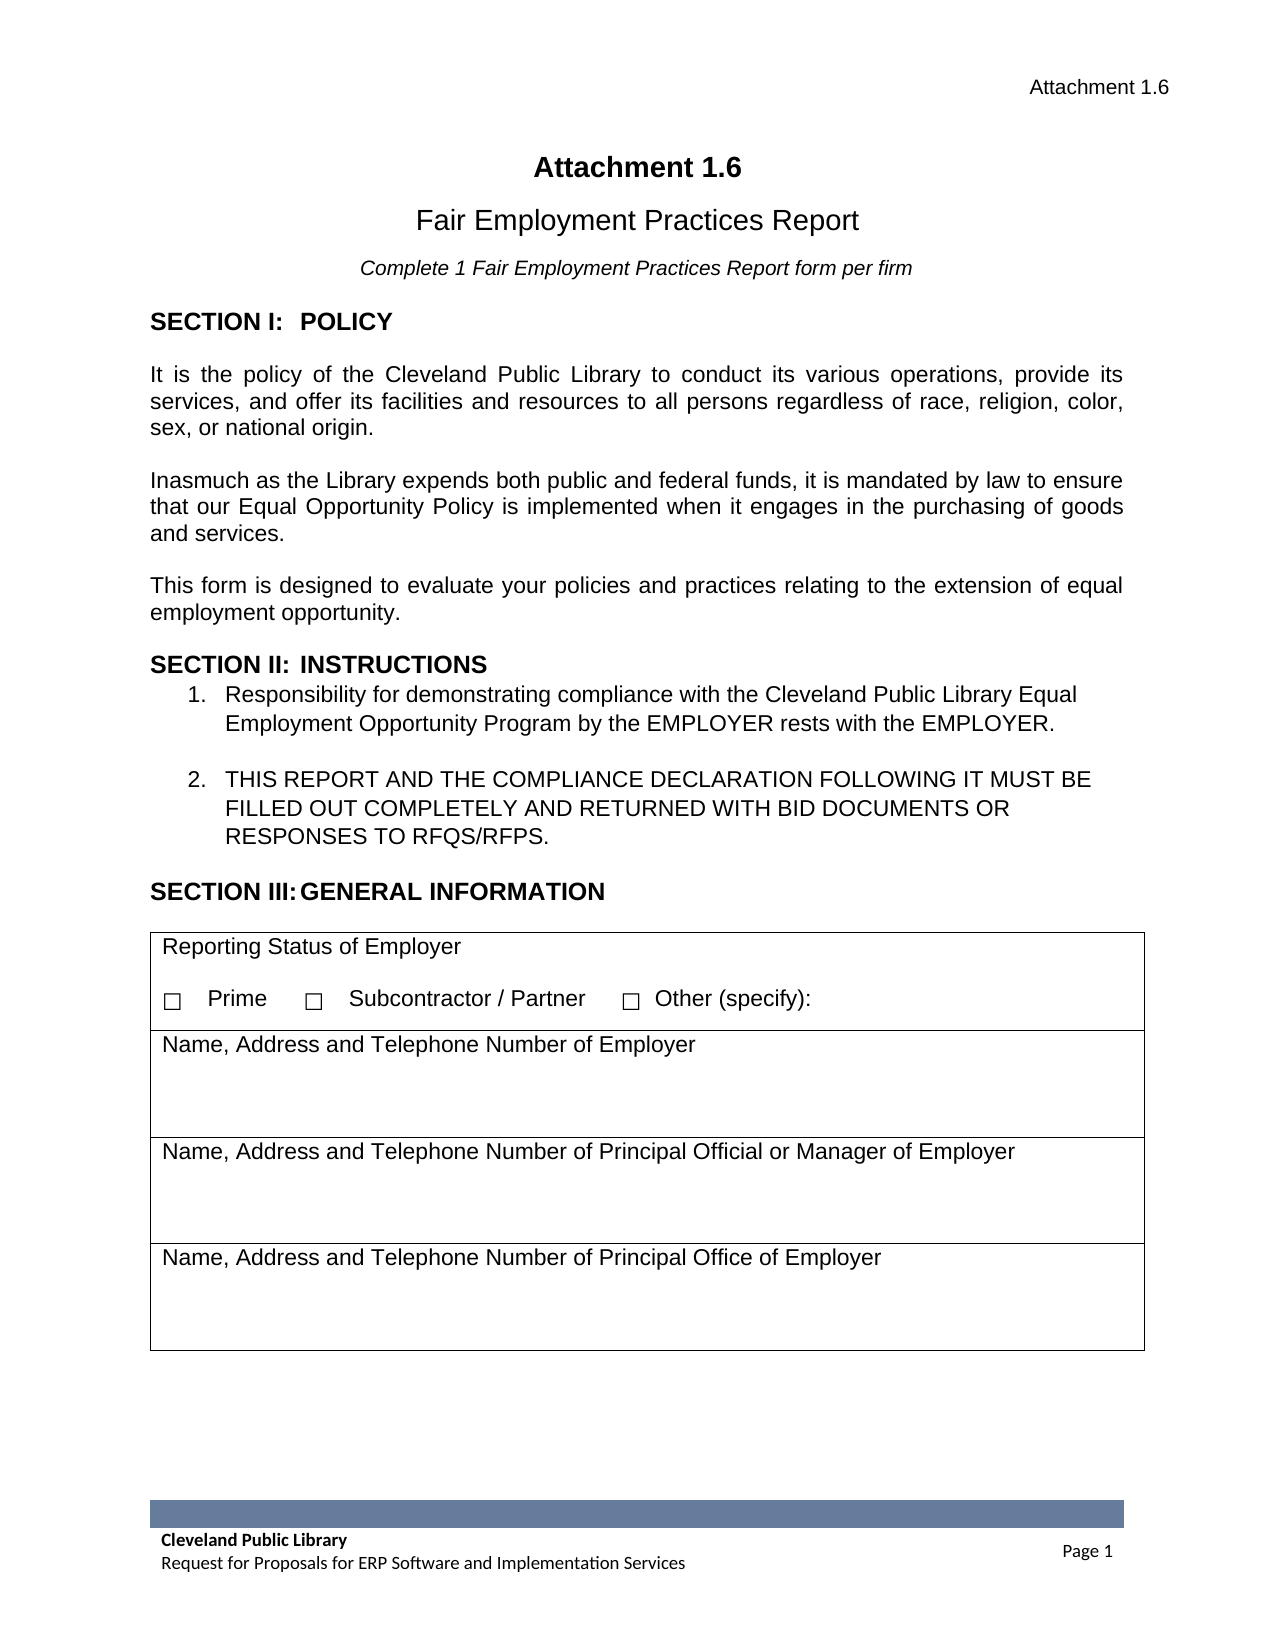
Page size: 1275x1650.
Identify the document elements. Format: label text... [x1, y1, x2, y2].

text Fair Employment Practices Report [150, 203, 1125, 236]
text This form is designed to evaluate your policies and practices relating to the extension of equal employment opportunity. [150, 572, 1125, 625]
list THIS REPORT AND THE COMPLIANCE DECLARATION FOLLOWING IT MUST BE FILLED OUT COMPLETELY AND RETURNED WITH BID DOCUMENTS OR RESPONSES TO RFQS/RFPS. [187, 766, 1125, 849]
subtitle Policy [150, 306, 1125, 335]
subtitle Instructions [150, 650, 1125, 679]
list Responsibility for demonstrating compliance with the Cleveland Public Library Equal Employment Opportunity Program by the EMPLOYER rests with the EMPLOYER. [187, 681, 1125, 736]
text Attachment 1.6 [150, 150, 1125, 183]
table_cell Prime [196, 985, 292, 1030]
table_cell Name, Address and Telephone Number of Principal Official or Manager of Employer [151, 1138, 1144, 1243]
subtitle General Information [150, 877, 1125, 905]
table_cell Other (specify): [637, 985, 1144, 1030]
text Complete 1 Fair Employment Practices Report form per firm [150, 256, 1125, 279]
table_cell Subcontractor / Partner [338, 985, 609, 1030]
text It is the policy of the Cleveland Public Library to conduct its various operations, provide its services, and offer its facilities and resources to all persons regardless of race, religion, color, sex, or national origin. [150, 361, 1125, 441]
text Inasmuch as the Library expends both public and federal funds, it is mandated by law to ensure that our Equal Opportunity Policy is implemented when it engages in the purchasing of goods and services. [150, 467, 1125, 546]
table_cell Name, Address and Telephone Number of Principal Office of Employer [151, 1244, 1144, 1350]
table_cell Name, Address and Telephone Number of Employer [151, 1031, 1144, 1137]
table_header Reporting Status of Employer [151, 933, 1144, 985]
